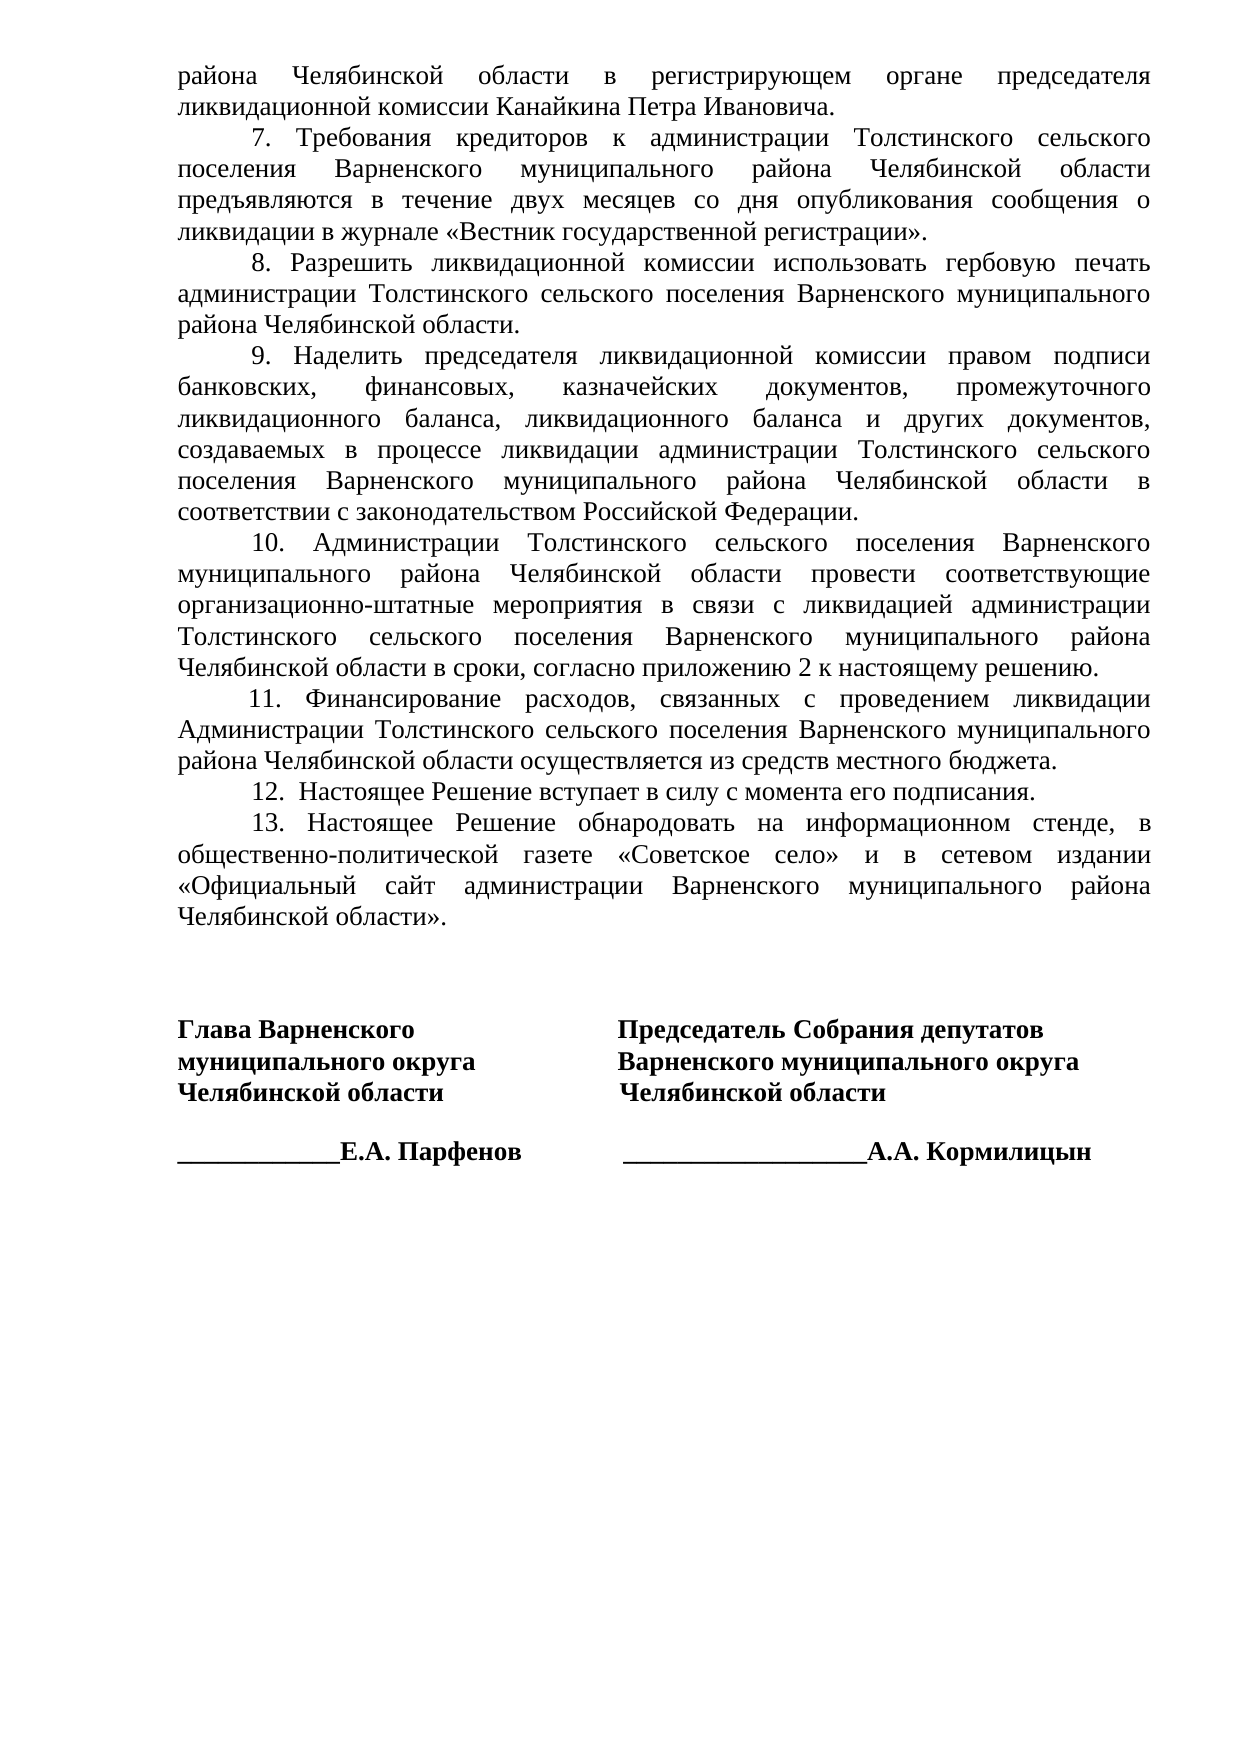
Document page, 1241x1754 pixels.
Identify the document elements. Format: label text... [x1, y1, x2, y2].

text муниципального округа Варненского муниципального округа [177, 1045, 1152, 1076]
text 7. Требования кредиторов к администрации Толстинского сельского поселения Варненского муниципального района Челябинской области предъявляются в течение двух месяцев со дня опубликования сообщения о ликвидации в журнале «Вестник государственной регистрации». [177, 121, 1152, 246]
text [177, 59, 1152, 121]
text 13. Настоящее Решение обнародовать на информационном стенде, в общественно-политической газете «Советское село» и в сетевом издании «Официальный сайт администрации Варненского муниципального района Челябинской области». [177, 807, 1152, 931]
text 11. Финансирование расходов, связанных с проведением ликвидации Администрации Толстинского сельского поселения Варненского муниципального района Челябинской области осуществляется из средств местного бюджета. [177, 682, 1152, 775]
text ____________Е.А. Парфенов __________________А.А. Кормилицын [177, 1135, 1152, 1166]
subtitle Глава Варненского Председатель Собрания депутатов [177, 1013, 1152, 1045]
text 10. Администрации Толстинского сельского поселения Варненского муниципального района Челябинской области провести соответствующие организационно-штатные мероприятия в связи с ликвидацией администрации Толстинского сельского поселения Варненского муниципального района Челябинской области в сроки, согласно приложению 2 к настоящему решению. [177, 526, 1152, 682]
text 9. Наделить председателя ликвидационной комиссии правом подписи банковских, финансовых, казначейских документов, промежуточного ликвидационного баланса, ликвидационного баланса и других документов, создаваемых в процессе ликвидации администрации Толстинского сельского поселения Варненского муниципального района Челябинской области в соответствии с законодательством Российской Федерации. [177, 339, 1152, 526]
text Челябинской области Челябинской области [177, 1076, 1152, 1107]
text 8. Разрешить ликвидационной комиссии использовать гербовую печать администрации Толстинского сельского поселения Варненского муниципального района Челябинской области. [177, 246, 1152, 339]
text 12. Настоящее Решение вступает в силу с момента его подписания. [177, 775, 1152, 807]
